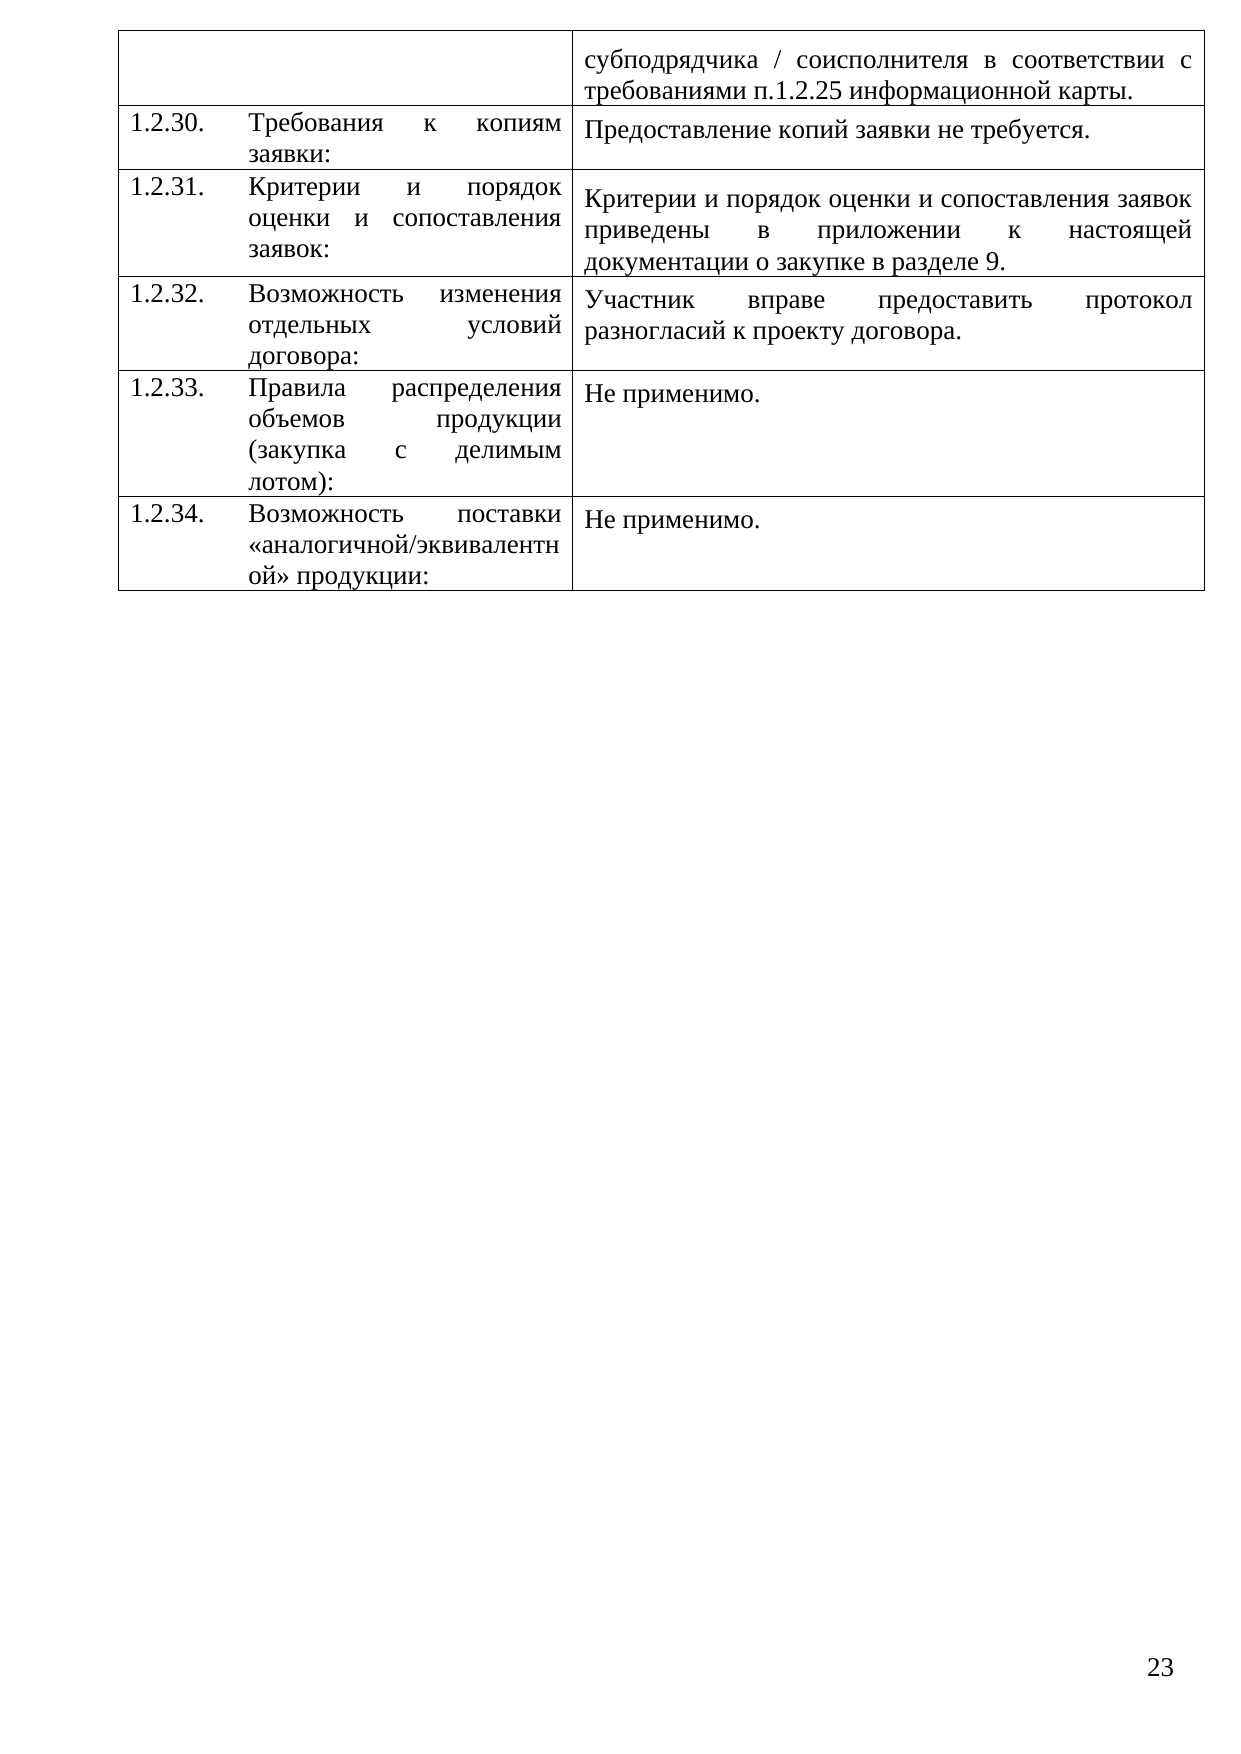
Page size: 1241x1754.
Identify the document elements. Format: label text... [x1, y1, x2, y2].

table_cell Правила распределения объемов продукции (закупка с делимым лотом): [119, 371, 572, 496]
table_cell Возможность поставки «аналогичной/эквивалентной» продукции: [119, 497, 572, 590]
table_cell Участник вправе предоставить протокол разногласий к проекту договора. [573, 277, 1204, 370]
table_cell Предоставление копий заявки не требуется. [573, 106, 1204, 169]
table_cell Не применимо. [573, 371, 1204, 496]
table_cell Возможность изменения отдельных условий договора: [119, 277, 572, 370]
table_cell Не применимо. [573, 497, 1204, 590]
table_cell Критерии и порядок оценки и сопоставления заявок приведены в приложении к настоящей документации о закупке в разделе 9. [573, 170, 1204, 276]
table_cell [119, 31, 572, 105]
table_cell Критерии и порядок оценки и сопоставления заявок: [119, 170, 572, 276]
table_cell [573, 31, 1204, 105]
table_cell Требования к копиям заявки: [119, 106, 572, 169]
